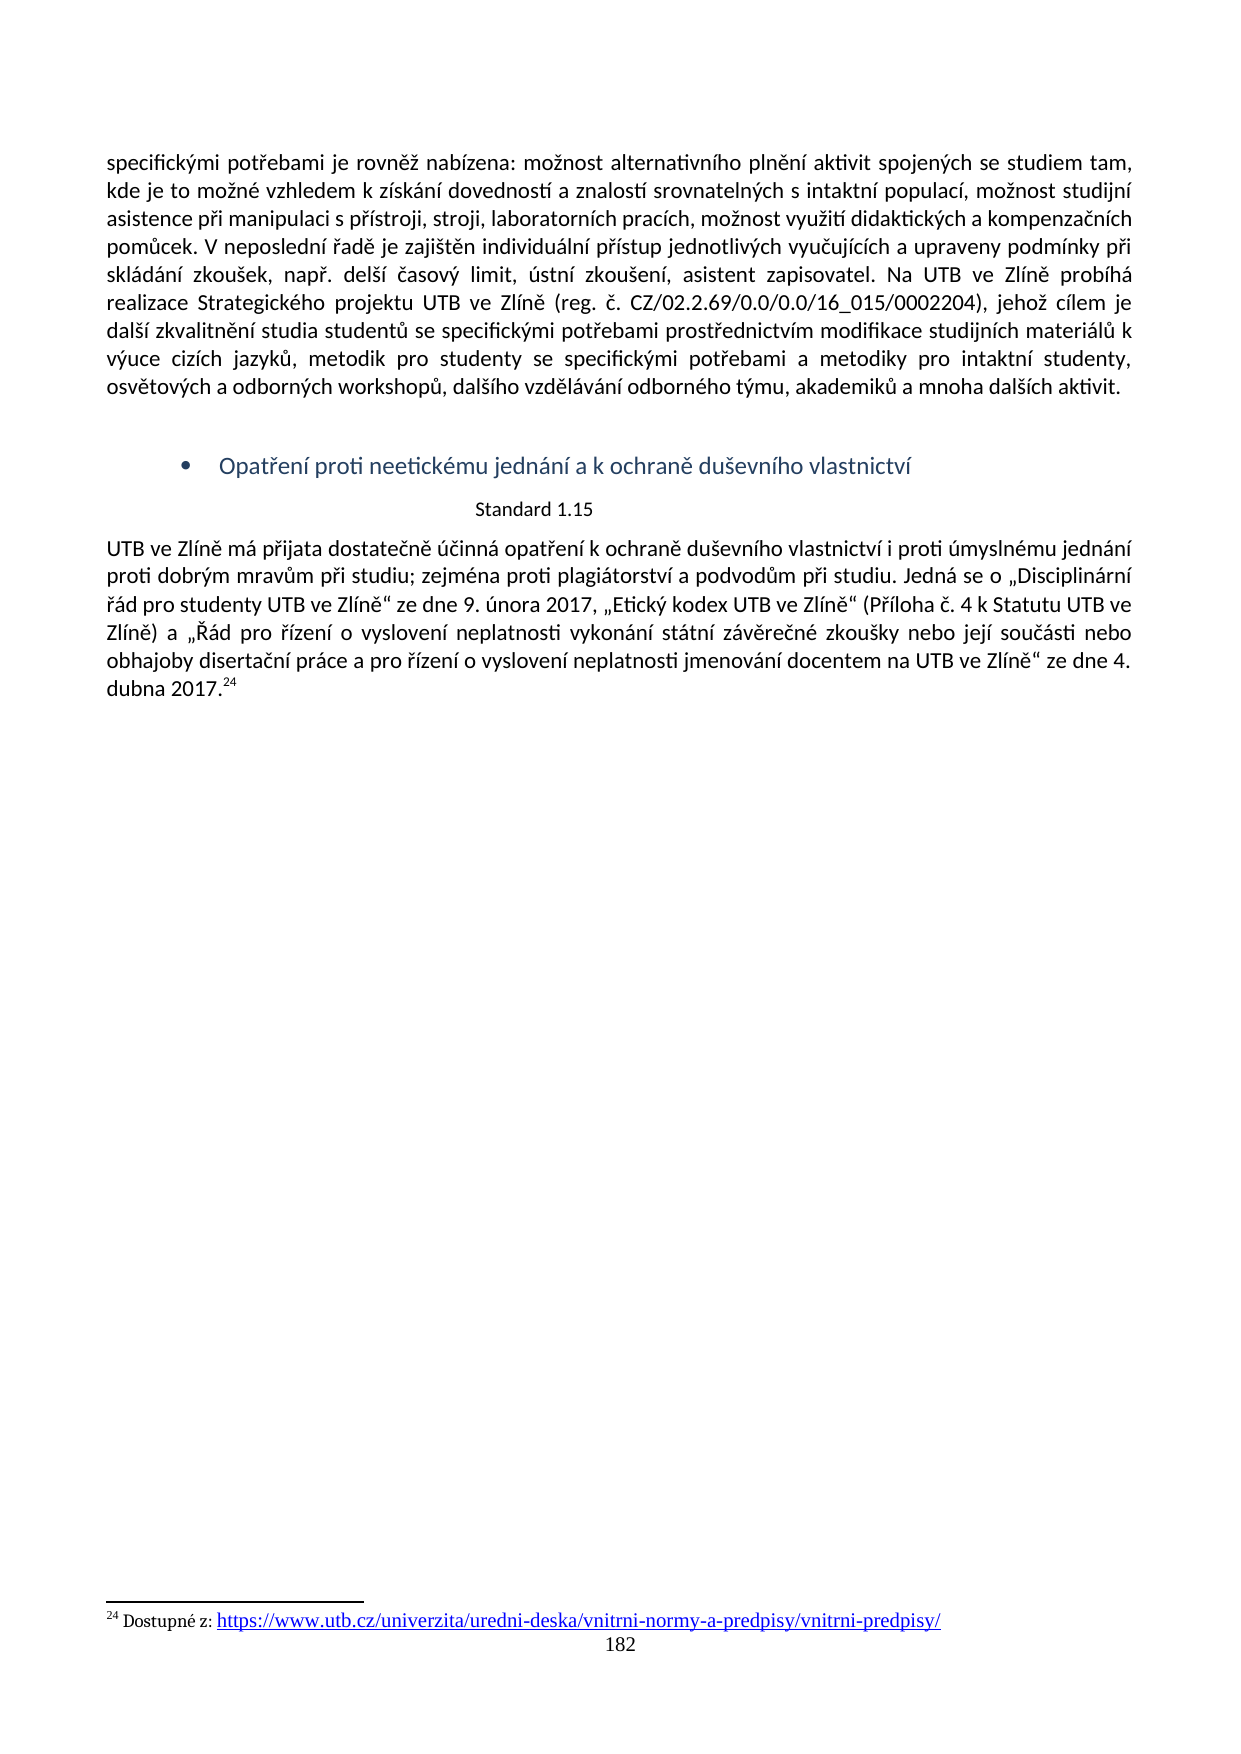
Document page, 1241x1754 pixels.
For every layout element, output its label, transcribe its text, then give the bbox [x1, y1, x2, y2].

text Standard 1.15 [106, 496, 1134, 521]
text UTB ve Zlíně má přijata dostatečně účinná opatření k ochraně duševního vlastnictví i proti úmyslnému jednání proti dobrým mravům při studiu; zejména proti plagiátorství a podvodům při studiu. Jedná se o „Disciplinární řád pro studenty UTB ve Zlíně“ ze dne 9. února 2017, „Etický kodex UTB ve Zlíně“ (Příloha č. 4 k Statutu UTB ve Zlíně) a „Řád pro řízení o vyslovení neplatnosti vykonání státní závěrečné zkoušky nebo její součásti nebo obhajoby disertační práce a pro řízení o vyslovení neplatnosti jmenování docentem na UTB ve Zlíně“ ze dne 4. dubna 2017. [106, 534, 1134, 702]
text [106, 148, 1134, 400]
subtitle Opatření proti neetickému jednání a k ochraně duševního vlastnictví [181, 450, 1134, 481]
